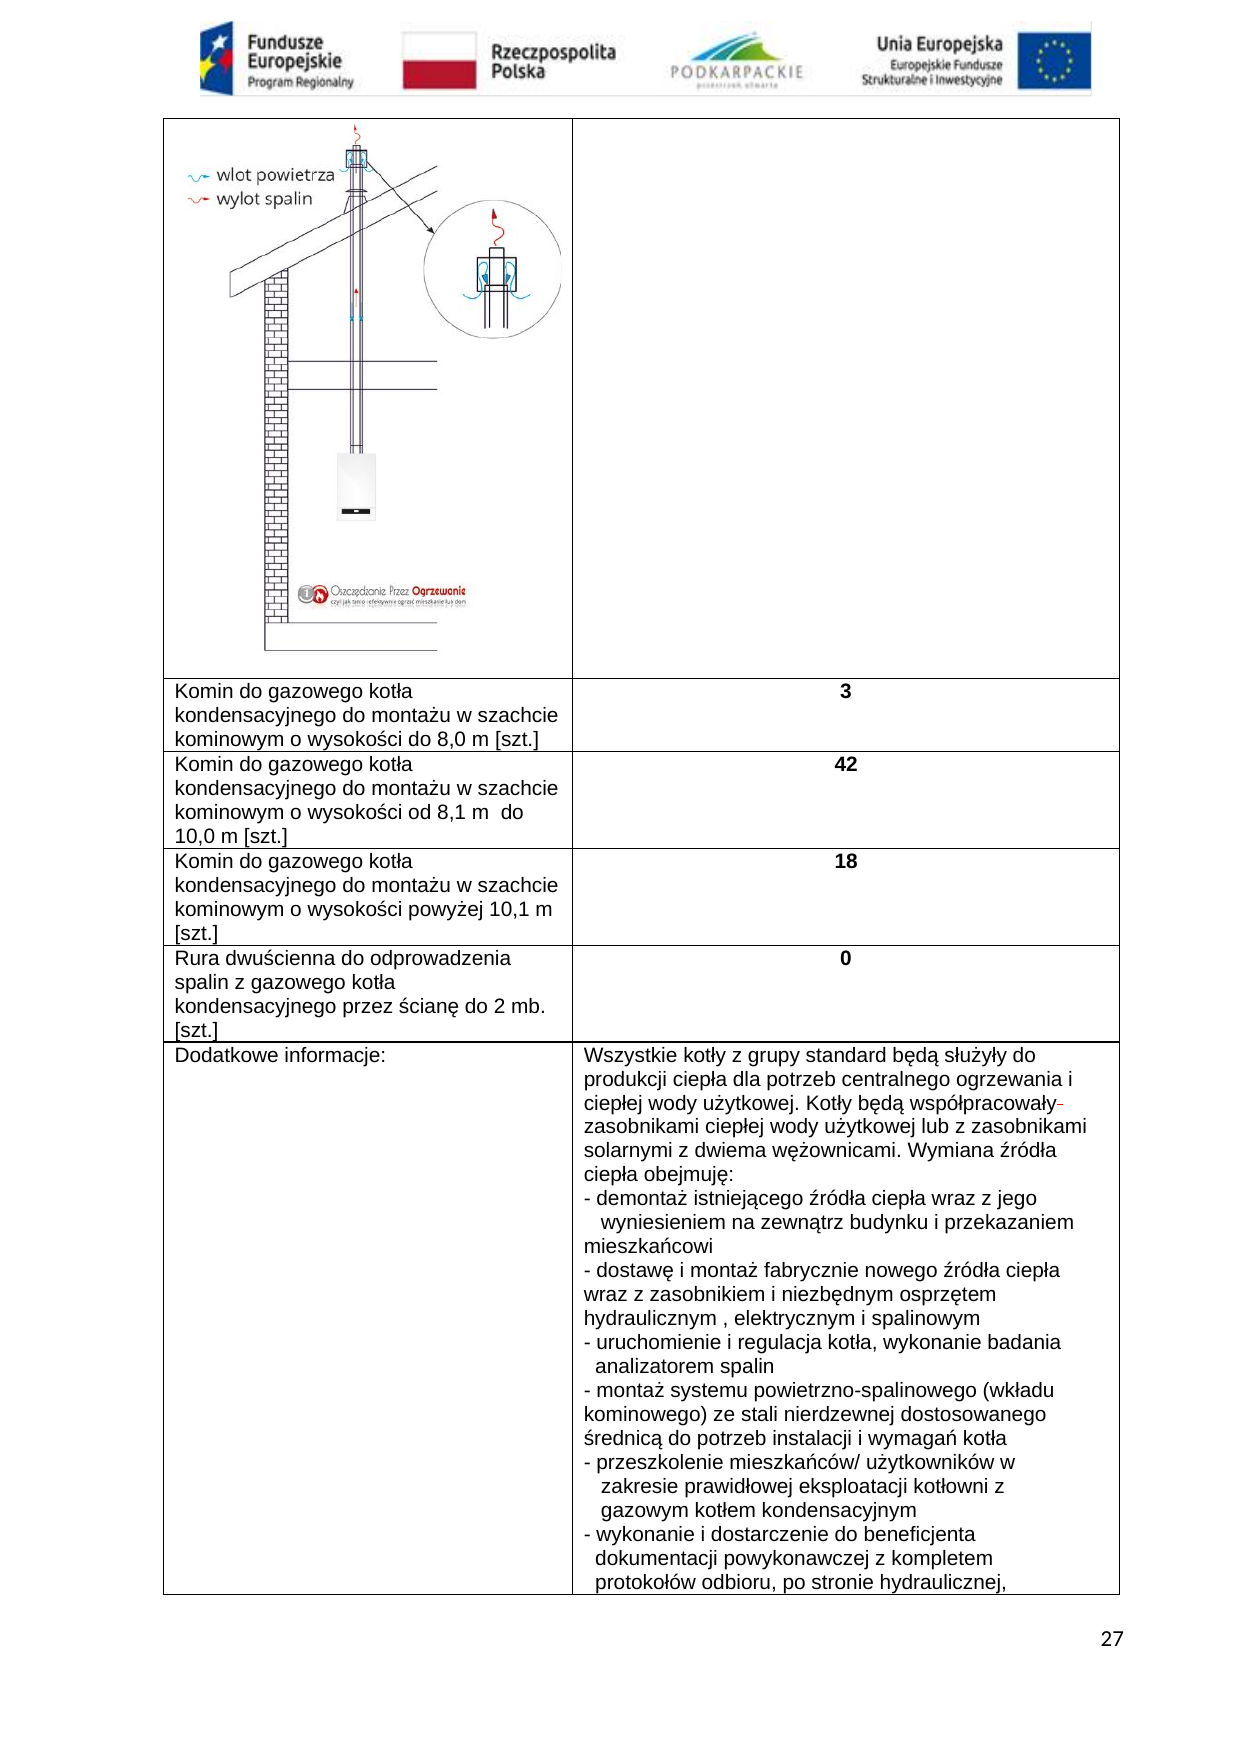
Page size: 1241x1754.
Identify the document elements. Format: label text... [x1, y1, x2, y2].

table_cell Rura dwuścienna do odprowadzenia spalin z gazowego kotła kondensacyjnego przez ścianę do 2 mb. [szt.] [164, 946, 572, 1041]
table_cell 42 [573, 752, 1119, 848]
table_cell 3 [573, 679, 1119, 751]
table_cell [164, 1043, 572, 1593]
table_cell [573, 119, 1119, 678]
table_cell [573, 1043, 1119, 1593]
picture [200, 21, 1093, 98]
table_cell 18 [573, 849, 1119, 944]
table_cell Komin do gazowego kotła kondensacyjnego do montażu w szachcie kominowym o wysokości powyżej 10,1 m [szt.] [164, 849, 572, 944]
picture [174, 119, 562, 678]
table_cell Komin do gazowego kotła kondensacyjnego do montażu w szachcie kominowym o wysokości do 8,0 m [szt.] [164, 679, 572, 751]
table_cell 0 [573, 946, 1119, 1041]
table_cell Komin do gazowego kotła kondensacyjnego do montażu w szachcie kominowym o wysokości od 8,1 m do 10,0 m [szt.] [164, 752, 572, 848]
